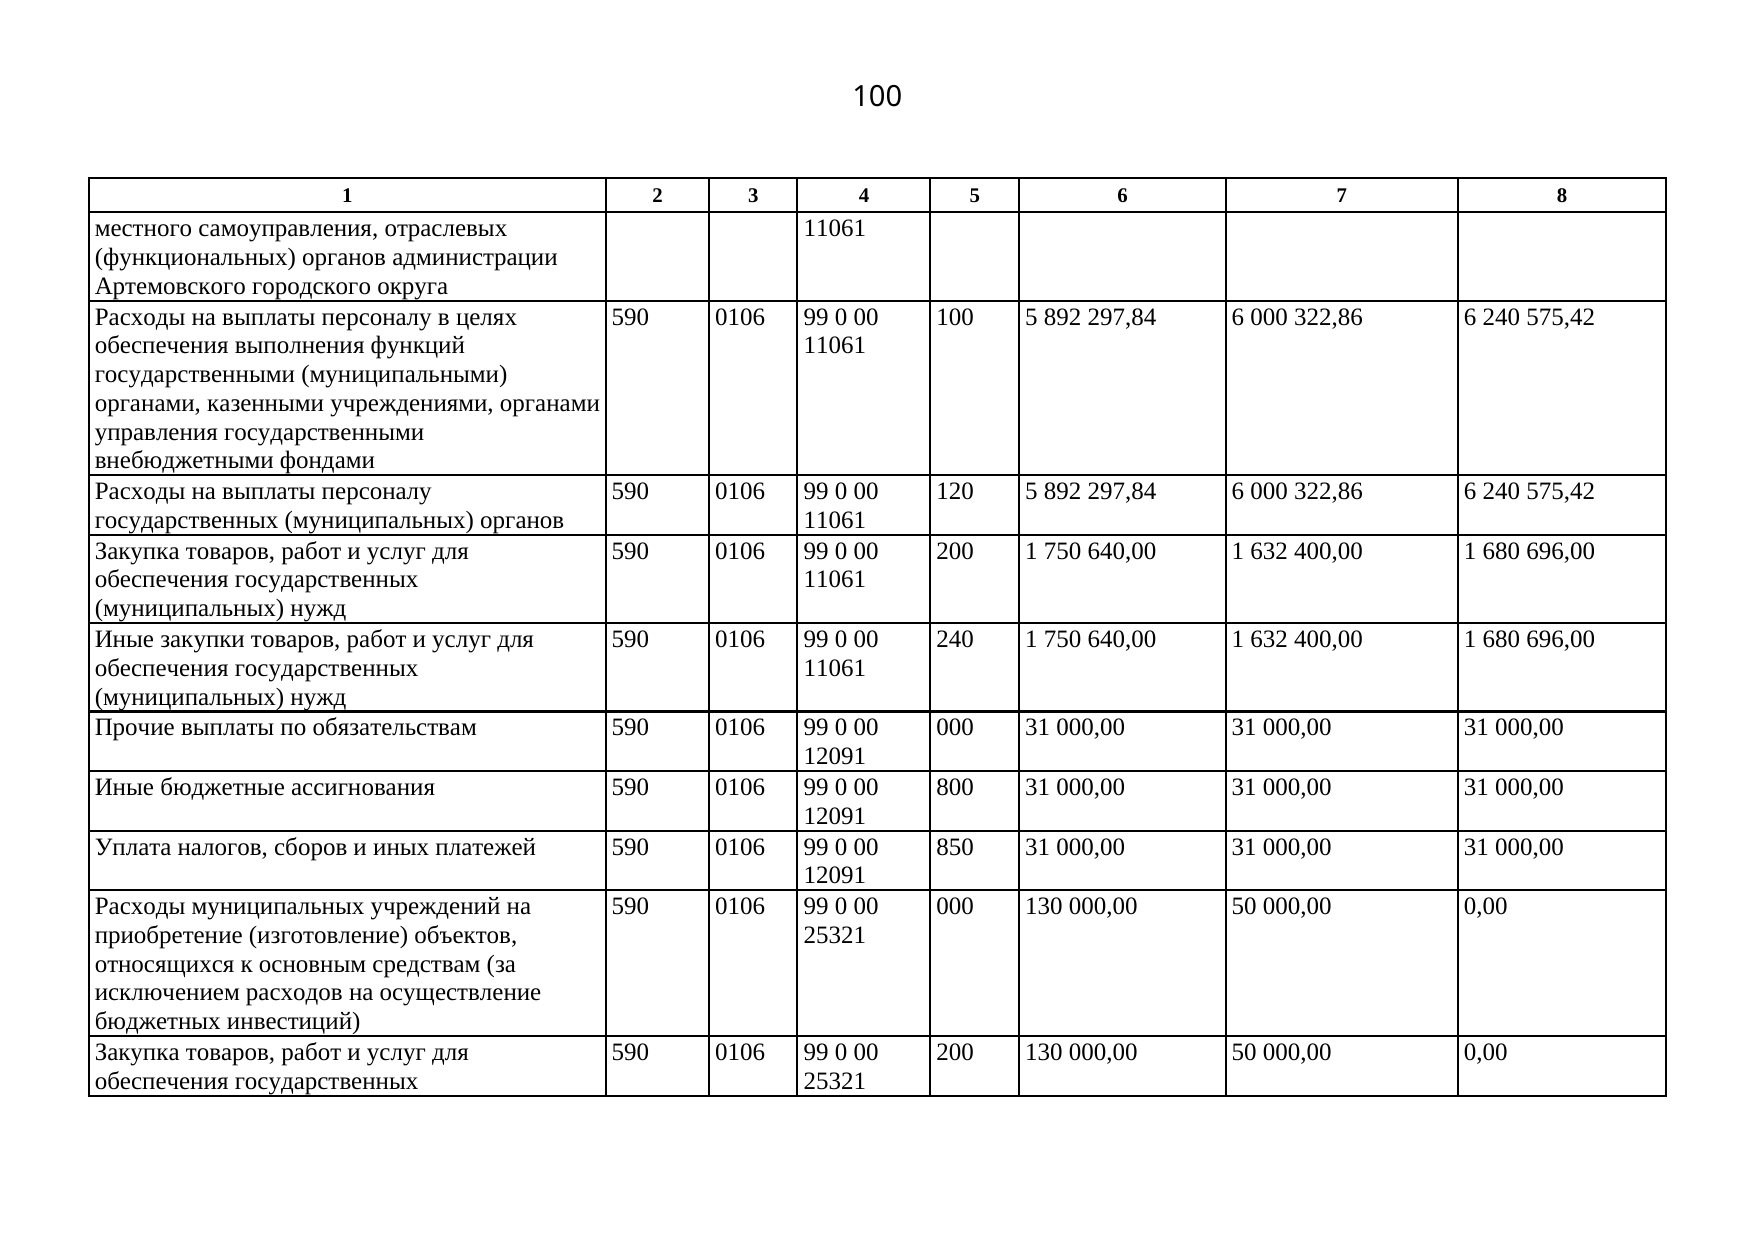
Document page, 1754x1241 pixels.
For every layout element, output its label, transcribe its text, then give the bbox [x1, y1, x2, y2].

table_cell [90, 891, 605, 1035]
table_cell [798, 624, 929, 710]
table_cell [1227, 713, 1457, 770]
table_header 2 [607, 179, 708, 211]
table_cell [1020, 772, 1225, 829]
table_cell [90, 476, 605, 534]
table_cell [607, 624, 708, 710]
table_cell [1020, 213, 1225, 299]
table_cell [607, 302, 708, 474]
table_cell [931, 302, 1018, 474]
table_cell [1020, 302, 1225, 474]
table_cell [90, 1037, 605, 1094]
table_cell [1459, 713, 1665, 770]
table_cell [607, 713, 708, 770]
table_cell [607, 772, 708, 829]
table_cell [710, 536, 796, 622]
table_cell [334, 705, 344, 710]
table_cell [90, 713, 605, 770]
table_header 5 [931, 179, 1018, 211]
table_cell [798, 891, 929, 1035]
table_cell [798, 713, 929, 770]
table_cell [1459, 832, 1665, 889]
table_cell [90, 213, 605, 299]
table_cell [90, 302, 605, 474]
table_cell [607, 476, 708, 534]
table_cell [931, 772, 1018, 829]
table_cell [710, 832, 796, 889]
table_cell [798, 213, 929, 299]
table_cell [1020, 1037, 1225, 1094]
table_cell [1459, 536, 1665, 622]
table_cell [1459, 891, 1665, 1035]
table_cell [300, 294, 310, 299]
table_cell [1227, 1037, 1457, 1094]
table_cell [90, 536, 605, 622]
table_header 1 [90, 179, 605, 211]
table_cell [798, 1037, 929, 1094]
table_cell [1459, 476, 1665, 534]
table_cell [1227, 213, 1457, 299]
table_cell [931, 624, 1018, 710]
table_header 6 [1020, 179, 1225, 211]
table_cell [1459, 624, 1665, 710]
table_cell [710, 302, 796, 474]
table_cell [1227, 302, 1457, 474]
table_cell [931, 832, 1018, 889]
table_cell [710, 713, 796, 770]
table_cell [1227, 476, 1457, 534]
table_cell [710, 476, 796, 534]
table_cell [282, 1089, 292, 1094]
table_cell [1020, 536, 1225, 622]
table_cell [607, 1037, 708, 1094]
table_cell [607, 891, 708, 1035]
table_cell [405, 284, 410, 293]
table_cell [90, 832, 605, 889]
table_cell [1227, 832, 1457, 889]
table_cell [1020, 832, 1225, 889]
table_header 7 [1227, 179, 1457, 211]
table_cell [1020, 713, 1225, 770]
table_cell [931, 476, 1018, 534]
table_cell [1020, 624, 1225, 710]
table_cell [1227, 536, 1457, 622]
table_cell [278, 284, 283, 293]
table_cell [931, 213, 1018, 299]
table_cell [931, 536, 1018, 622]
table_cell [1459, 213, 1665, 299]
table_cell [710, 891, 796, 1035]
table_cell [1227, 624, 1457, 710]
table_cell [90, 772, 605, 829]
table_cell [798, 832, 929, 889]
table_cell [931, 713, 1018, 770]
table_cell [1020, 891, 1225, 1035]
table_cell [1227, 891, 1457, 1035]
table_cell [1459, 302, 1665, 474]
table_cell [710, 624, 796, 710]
table_header 3 [710, 179, 796, 211]
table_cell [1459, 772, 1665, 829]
table_header 8 [1459, 179, 1665, 211]
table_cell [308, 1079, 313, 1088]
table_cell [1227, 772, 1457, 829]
table_header 4 [798, 179, 929, 211]
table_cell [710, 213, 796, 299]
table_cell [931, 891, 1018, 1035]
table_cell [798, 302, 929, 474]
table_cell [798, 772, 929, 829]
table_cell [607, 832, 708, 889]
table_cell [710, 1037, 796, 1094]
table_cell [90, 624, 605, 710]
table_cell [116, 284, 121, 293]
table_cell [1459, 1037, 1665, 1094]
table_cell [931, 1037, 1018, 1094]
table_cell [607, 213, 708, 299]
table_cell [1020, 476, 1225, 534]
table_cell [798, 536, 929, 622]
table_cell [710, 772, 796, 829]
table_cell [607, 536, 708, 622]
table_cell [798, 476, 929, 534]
